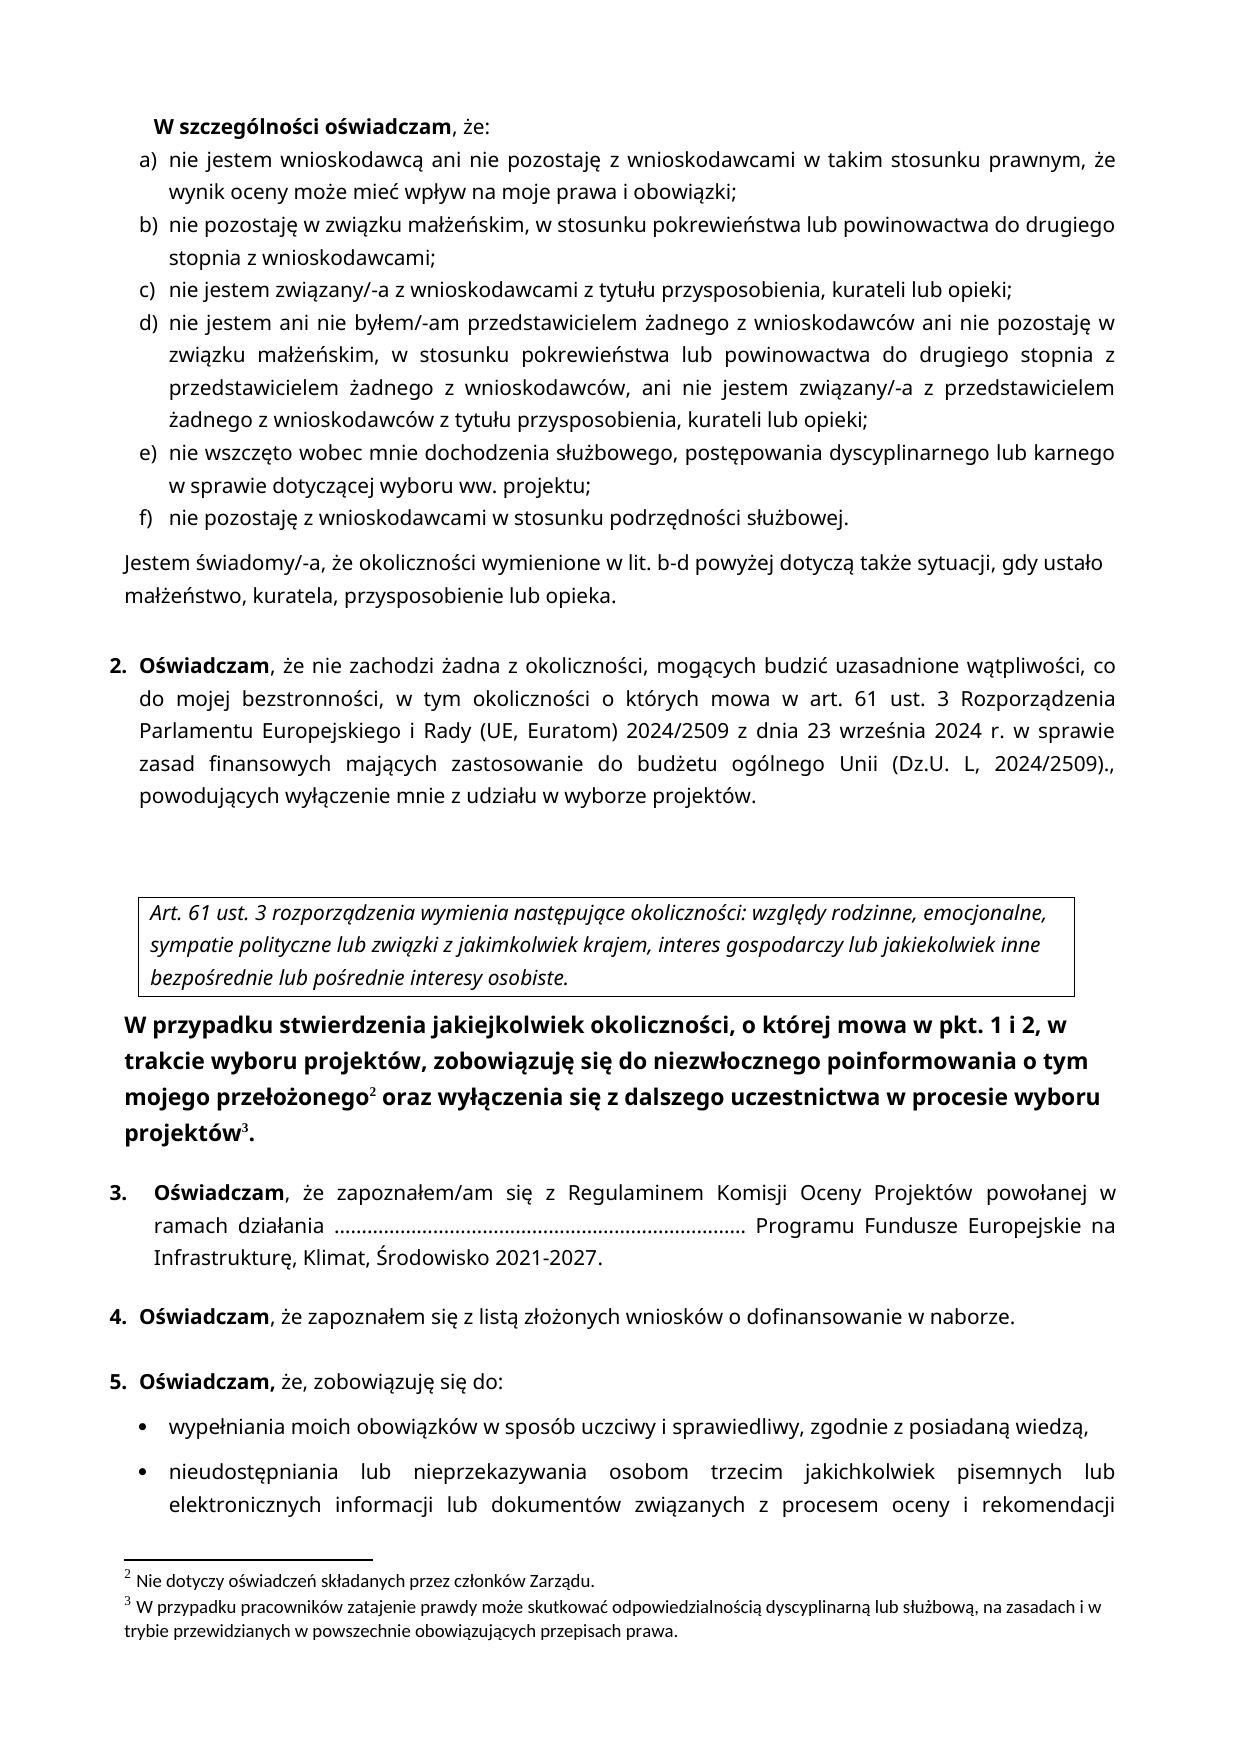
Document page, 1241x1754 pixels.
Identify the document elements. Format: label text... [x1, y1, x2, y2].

list nie wszczęto wobec mnie dochodzenia służbowego, postępowania dyscyplinarnego lub karnego w sprawie dotyczącej wyboru ww. projektu; [139, 438, 1116, 499]
text W przypadku stwierdzenia jakiejkolwiek okoliczności, o której mowa w pkt. 1 i 2, w trakcie wyboru projektów, zobowiązuję się do niezwłocznego poinformowania o tym mojego przełożonego oraz wyłączenia się z dalszego uczestnictwa w procesie wyboru projektów. [124, 1009, 1116, 1148]
list nie pozostaję w związku małżeńskim, w stosunku pokrewieństwa lub powinowactwa do drugiego stopnia z wnioskodawcami; [139, 210, 1116, 271]
list wypełniania moich obowiązków w sposób uczciwy i sprawiedliwy, zgodnie z posiadaną wiedzą, [139, 1412, 1116, 1441]
list nie jestem wnioskodawcą ani nie pozostaję z wnioskodawcami w takim stosunku prawnym, że wynik oceny może mieć wpływ na moje prawa i obowiązki; [139, 145, 1116, 206]
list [139, 1457, 1116, 1518]
list nie jestem związany/-a z wnioskodawcami z tytułu przysposobienia, kurateli lub opieki; [139, 275, 1116, 304]
list nie jestem ani nie byłem/-am przedstawicielem żadnego z wnioskodawców ani nie pozostaję w związku małżeńskim, w stosunku pokrewieństwa lub powinowactwa do drugiego stopnia z przedstawicielem żadnego z wnioskodawców, ani nie jestem związany/-a z przedstawicielem żadnego z wnioskodawców z tytułu przysposobienia, kurateli lub opieki; [139, 308, 1116, 434]
list Oświadczam, że zapoznałem się z listą złożonych wniosków o dofinansowanie w naborze. [109, 1302, 1116, 1330]
list Oświadczam, że zapoznałem/am się z Regulaminem Komisji Oceny Projektów powołanej w ramach działania ………………………………………………………………… Programu Fundusze Europejskie na Infrastrukturę, Klimat, Środowisko 2021-2027. [109, 1178, 1116, 1272]
list nie pozostaję z wnioskodawcami w stosunku podrzędności służbowej. [139, 503, 1116, 532]
list Oświadczam, że, zobowiązuję się do: [109, 1367, 1116, 1396]
list W szczególności oświadczam, że: [154, 112, 1116, 141]
table_header Art. 61 ust. 3 rozporządzenia wymienia następujące okoliczności: względy rodzinne, emocjonalne, sympatie polityczne lub związki z jakimkolwiek krajem, interes gospodarczy lub jakiekolwiek inne bezpośrednie lub pośrednie interesy osobiste. [139, 898, 1074, 996]
list Oświadczam, że nie zachodzi żadna z okoliczności, mogących budzić uzasadnione wątpliwości, co do mojej bezstronności, w tym okoliczności o których mowa w art. 61 ust. 3 Rozporządzenia Parlamentu Europejskiego i Rady (UE, Euratom) 2024/2509 z dnia 23 września 2024 r. w sprawie zasad finansowych mających zastosowanie do budżetu ogólnego Unii (Dz.U. L, 2024/2509)., powodujących wyłączenie mnie z udziału w wyborze projektów. [109, 651, 1116, 810]
text Jestem świadomy/-a, że okoliczności wymienione w lit. b-d powyżej dotyczą także sytuacji, gdy ustało małżeństwo, kuratela, przysposobienie lub opieka. [124, 548, 1116, 609]
